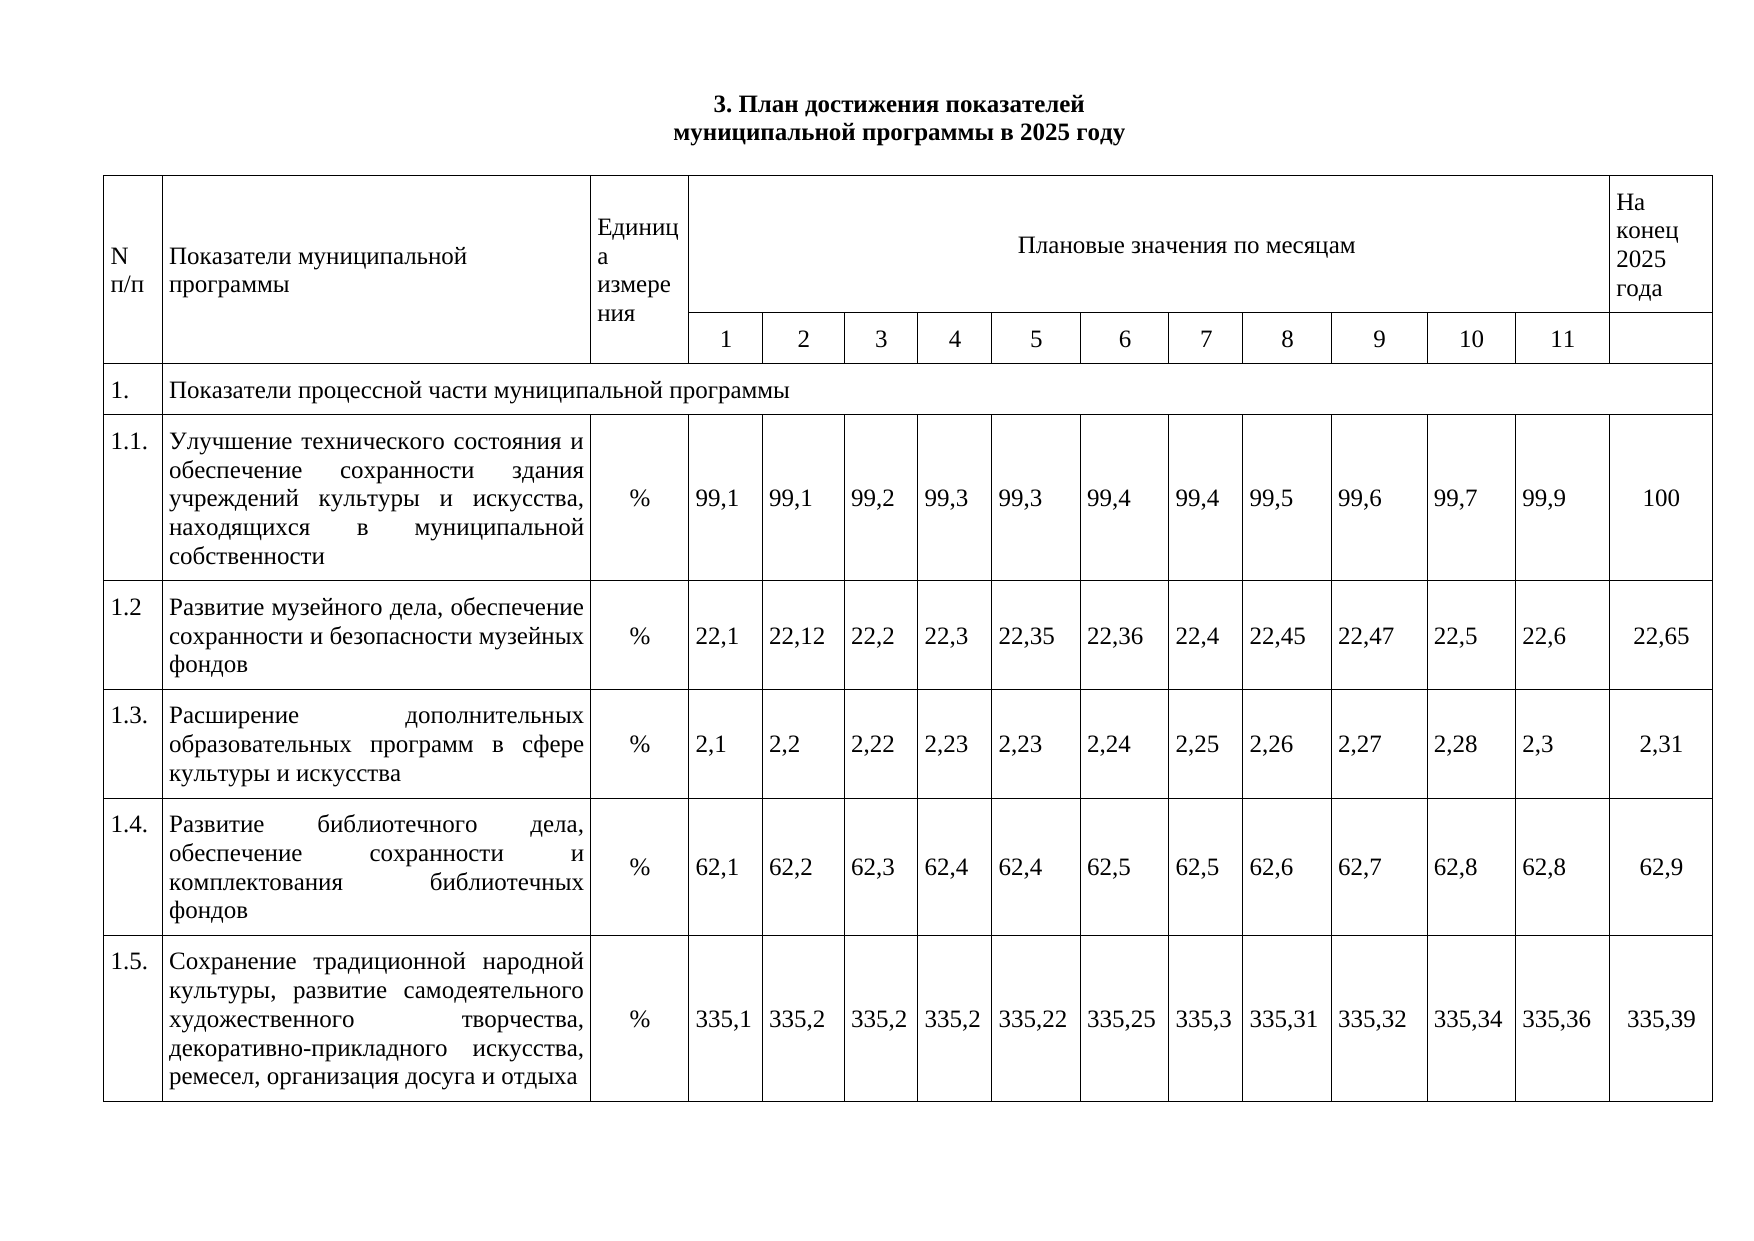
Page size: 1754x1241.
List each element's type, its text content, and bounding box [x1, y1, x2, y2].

table_cell 62,8 [1516, 799, 1609, 935]
table_cell 22,3 [918, 581, 991, 689]
table_cell 22,35 [992, 581, 1080, 689]
table_cell 335,3 [1169, 936, 1242, 1101]
table_cell 335,2 [763, 936, 844, 1101]
table_cell 2,24 [1081, 690, 1168, 797]
table_cell 5 [992, 313, 1080, 363]
table_cell 335,31 [1243, 936, 1331, 1101]
table_cell 99,6 [1332, 415, 1427, 580]
table_cell 2,26 [1243, 690, 1331, 797]
table_cell 335,1 [689, 936, 762, 1101]
table_cell 99,2 [845, 415, 917, 580]
table_cell 2,25 [1169, 690, 1242, 797]
table_cell 10 [1428, 313, 1515, 363]
table_cell % [591, 415, 688, 580]
table_cell 335,39 [1610, 936, 1712, 1101]
table_cell 99,9 [1516, 415, 1609, 580]
table_cell 22,12 [763, 581, 844, 689]
table_cell 99,7 [1428, 415, 1515, 580]
title муниципальной программы в 2025 году [103, 117, 1695, 146]
table_cell % [591, 936, 688, 1101]
table_cell 62,1 [689, 799, 762, 935]
title 3. План достижения показателей [103, 89, 1695, 117]
table_cell % [591, 799, 688, 935]
table_cell 1.5. [104, 936, 162, 1101]
table_cell 99,4 [1081, 415, 1168, 580]
table_cell 2,3 [1516, 690, 1609, 797]
table_cell 9 [1332, 313, 1427, 363]
table_cell 2,1 [689, 690, 762, 797]
table_cell 1.2 [104, 581, 162, 689]
table_cell 1.4. [104, 799, 162, 935]
table_cell % [591, 581, 688, 689]
table_cell 99,3 [992, 415, 1080, 580]
table_cell 22,4 [1169, 581, 1242, 689]
table_cell 1.1. [104, 415, 162, 580]
table_cell 62,5 [1169, 799, 1242, 935]
table_cell 3 [845, 313, 917, 363]
table_cell 1.3. [104, 690, 162, 797]
table_cell 62,4 [918, 799, 991, 935]
table_cell Развитие музейного дела, обеспечение сохранности и безопасности музейных фондов [163, 581, 590, 689]
table_cell 99,3 [918, 415, 991, 580]
table_cell % [591, 690, 688, 797]
table_cell 62,4 [992, 799, 1080, 935]
table_cell 99,4 [1169, 415, 1242, 580]
table_cell 1. [104, 364, 162, 414]
table_cell 22,45 [1243, 581, 1331, 689]
table_cell 335,32 [1332, 936, 1427, 1101]
table_cell 2,28 [1428, 690, 1515, 797]
table_cell 335,34 [1428, 936, 1515, 1101]
table_cell 2 [763, 313, 844, 363]
table_cell 62,6 [1243, 799, 1331, 935]
table_cell Расширение дополнительных образовательных программ в сфере культуры и искусства [163, 690, 590, 797]
table_cell 6 [1081, 313, 1168, 363]
table_cell Улучшение технического состояния и обеспечение сохранности здания учреждений культуры и искусства, находящихся в муниципальной собственности [163, 415, 590, 580]
table_cell 99,1 [689, 415, 762, 580]
table_cell 2,22 [845, 690, 917, 797]
table_cell Развитие библиотечного дела, обеспечение сохранности и комплектования библиотечных фондов [163, 799, 590, 935]
table_cell 335,2 [845, 936, 917, 1101]
table_cell 22,47 [1332, 581, 1427, 689]
table_cell 8 [1243, 313, 1331, 363]
table_cell 22,65 [1610, 581, 1712, 689]
table_cell 1 [689, 313, 762, 363]
table_header На конец 2025 года [1610, 176, 1712, 312]
table_header Единица измерения [591, 176, 688, 363]
table_cell 2,27 [1332, 690, 1427, 797]
table_cell 11 [1516, 313, 1609, 363]
table_header N п/п [104, 176, 162, 363]
table_cell 62,2 [763, 799, 844, 935]
table_cell 99,5 [1243, 415, 1331, 580]
table_cell 2,23 [992, 690, 1080, 797]
table_cell Показатели процессной части муниципальной программы [163, 364, 1712, 414]
table_cell 2,23 [918, 690, 991, 797]
table_cell 22,36 [1081, 581, 1168, 689]
table_cell 7 [1169, 313, 1242, 363]
table_cell 2,31 [1610, 690, 1712, 797]
table_cell 99,1 [763, 415, 844, 580]
table_cell 22,5 [1428, 581, 1515, 689]
table_cell 335,25 [1081, 936, 1168, 1101]
table_cell 62,3 [845, 799, 917, 935]
table_cell 62,5 [1081, 799, 1168, 935]
table_cell 335,2 [918, 936, 991, 1101]
table_cell 22,2 [845, 581, 917, 689]
table_cell [1610, 313, 1712, 363]
table_cell 2,2 [763, 690, 844, 797]
table_cell 22,1 [689, 581, 762, 689]
table_cell 62,7 [1332, 799, 1427, 935]
table_cell 62,9 [1610, 799, 1712, 935]
table_cell Сохранение традиционной народной культуры, развитие самодеятельного художественного творчества, декоративно-прикладного искусства, ремесел, организация досуга и отдыха [163, 936, 590, 1101]
table_cell 335,22 [992, 936, 1080, 1101]
table_cell 62,8 [1428, 799, 1515, 935]
table_header Показатели муниципальной программы [163, 176, 590, 363]
table_cell 4 [918, 313, 991, 363]
table_cell 335,36 [1516, 936, 1609, 1101]
table_cell 100 [1610, 415, 1712, 580]
table_header Плановые значения по месяцам [689, 176, 1609, 312]
table_cell 22,6 [1516, 581, 1609, 689]
